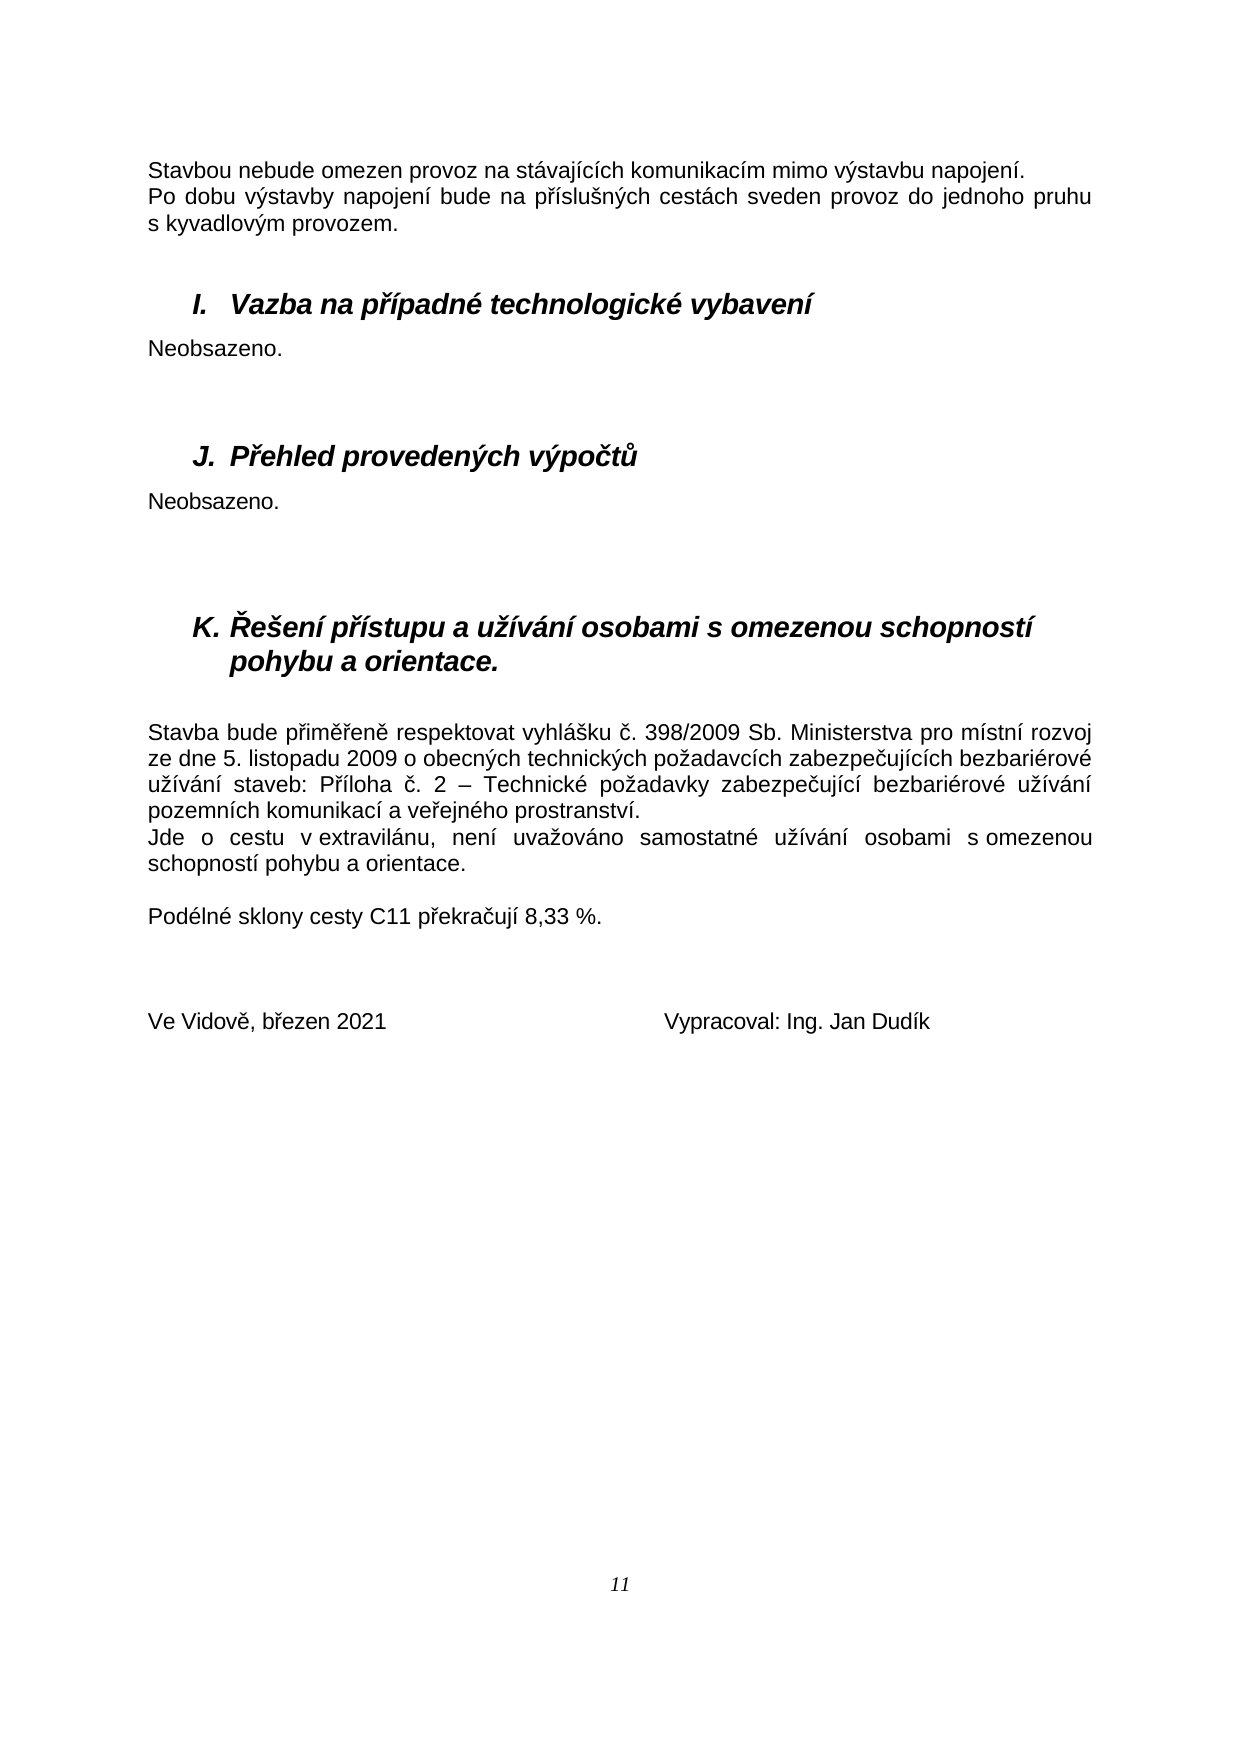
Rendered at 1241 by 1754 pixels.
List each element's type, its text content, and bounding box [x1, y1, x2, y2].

subtitle Přehled provedených výpočtů [192, 439, 1092, 473]
text Stavbou nebude omezen provoz na stávajících komunikacím mimo výstavbu napojení. [148, 157, 1092, 183]
text Jde o cestu v extravilánu, není uvažováno samostatné užívání osobami s omezenou schopností pohybu a orientace. [148, 824, 1092, 877]
text Podélné sklony cesty C11 překračují 8,33 %. [148, 903, 1092, 929]
text Stavba bude přiměřeně respektovat vyhlášku č. 398/2009 Sb. Ministerstva pro místní rozvoj ze dne 5. listopadu 2009 o obecných technických požadavcích zabezpečujících bezbariérové užívání staveb: Příloha č. 2 – Technické požadavky zabezpečující bezbariérové užívání pozemních komunikací a veřejného prostranství. [148, 718, 1092, 824]
text Po dobu výstavby napojení bude na příslušných cestách sveden provoz do jednoho pruhu s kyvadlovým provozem. [148, 183, 1092, 236]
subtitle Řešení přístupu a užívání osobami s omezenou schopností pohybu a orientace. [192, 610, 1092, 677]
text Neobsazeno. [148, 488, 1092, 514]
subtitle Vazba na případné technologické vybavení [192, 287, 1092, 321]
text Ve Vidově, březen 2021 Vypracoval: Ing. Jan Dudík [148, 1008, 1092, 1035]
text Neobsazeno. [148, 335, 1092, 362]
